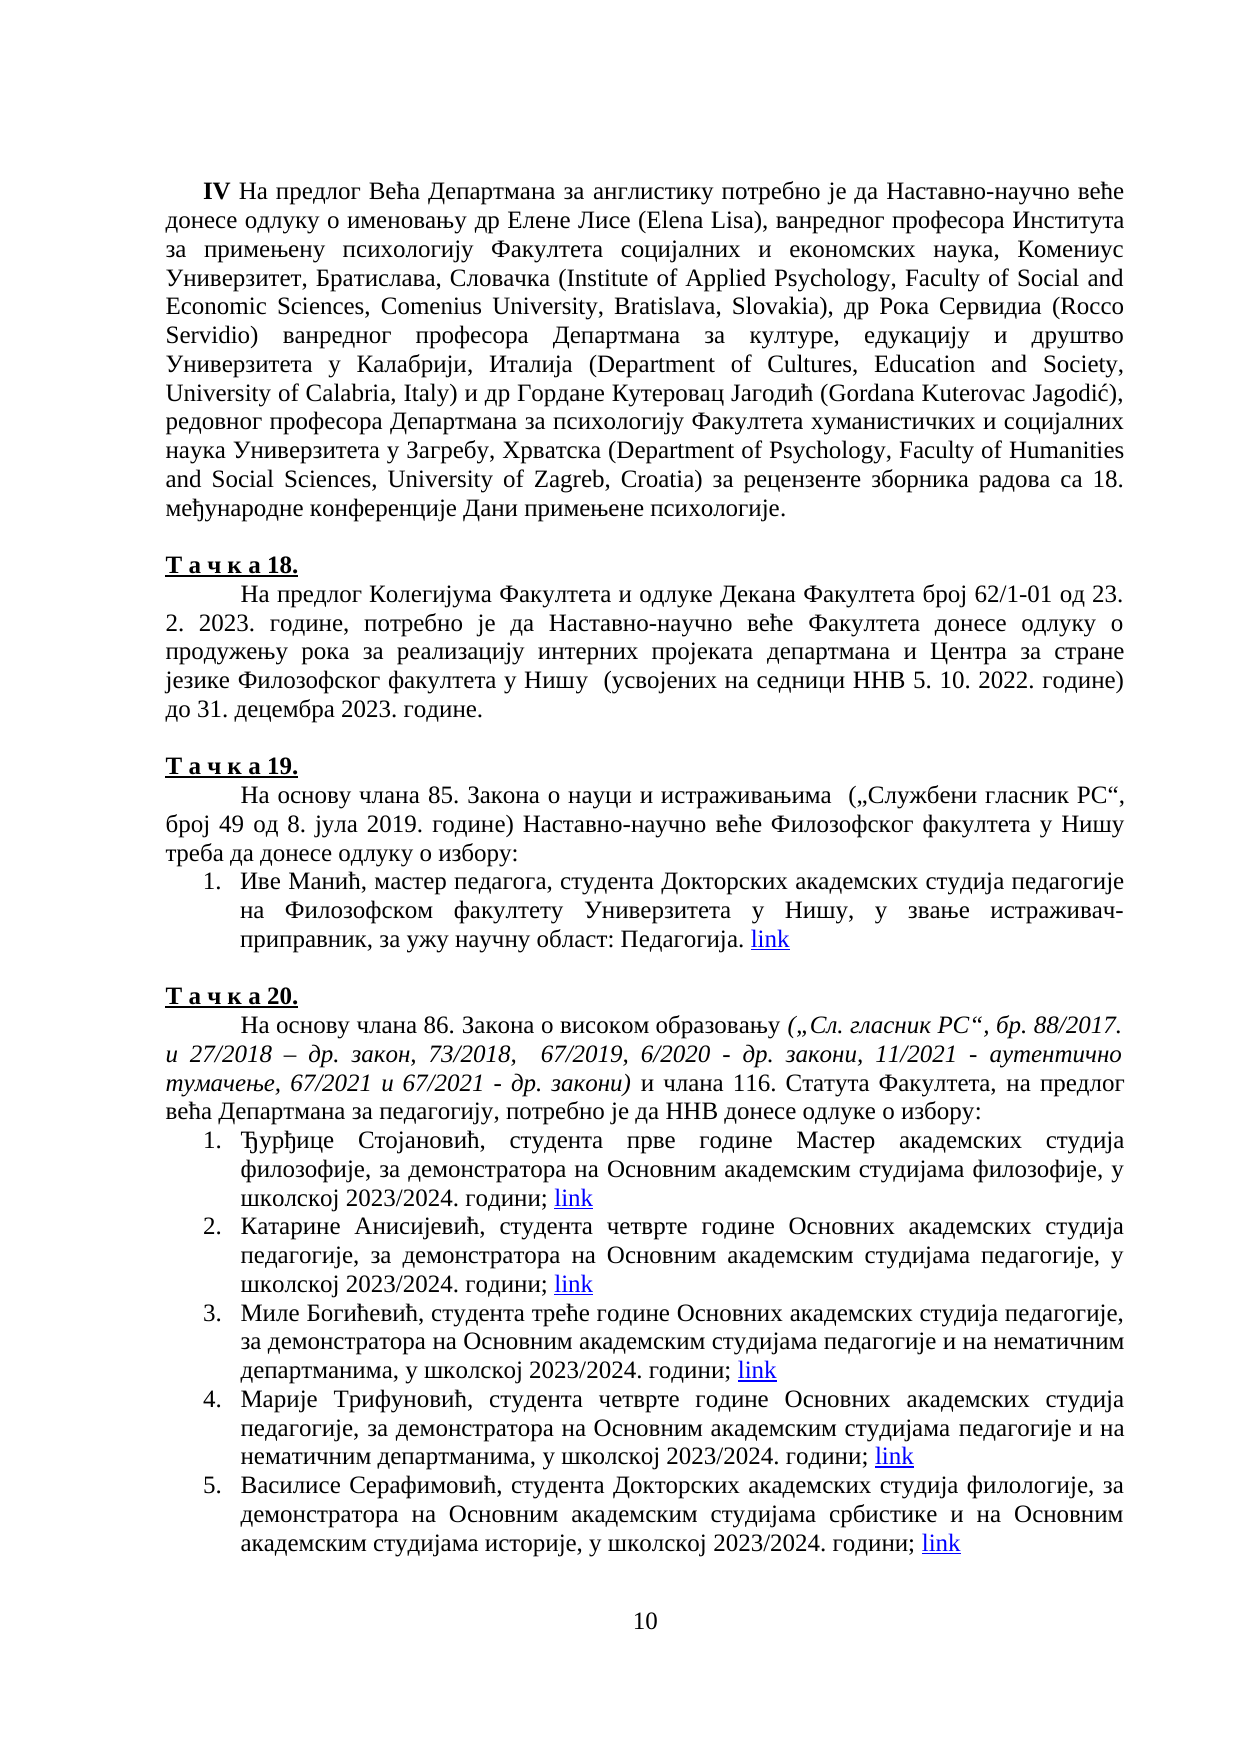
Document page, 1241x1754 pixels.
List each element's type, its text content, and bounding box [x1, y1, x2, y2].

text IV На предлог Већа Департмана за англистику потребно је да Наставно-научно веће донесе одлуку о именовању др Елене Лисе (Elena Lisa), ванредног професора Института за примењену психологију Факултета социјалних и економских наука, Комениус Универзитет, Братислава, Словачка (Institute of Applied Psychology, Faculty of Social and Economic Sciences, Comenius University, Bratislava, Slovakia), др Рока Сервидиа (Rocco Servidio) ванредног професора Департмана за културе, едукацију и друштво Универзитета у Калабрији, Италија (Department of Cultures, Education and Society, University of Calabria, Italy) и др Гордане Кутеровац Јагодић (Gordana Kuterovac Jagodić), редовног професора Департмана за психологију Факултета хуманистичких и социјалних наука Универзитета у Загребу, Хрватска (Department of Psychology, Faculty of Humanities and Social Sciences, University of Zagreb, Croatia) за рецензенте зборника радова са 18. међународне конференције Дани примењене психологије. [165, 176, 1125, 521]
list Катарине Анисијевић, студента четврте године Основних академских студија педагогије, за демонстратора на Основним академским студијама педагогије, у школској 2023/2024. години; link [203, 1211, 1125, 1298]
text На основу члана 86. Закона о високом образовању („Сл. гласник РС“, бр. 88/2017. и 27/2018 – др. закон, 73/2018, 67/2019, 6/2020 - др. закони, 11/2021 - аутентично тумачење, 67/2021 и 67/2021 - др. закони) и члана 116. Статута Факултета, на предлог већа Департмана за педагогију, потребно је да ННВ донесе одлуке о избору: [165, 1010, 1125, 1125]
list Василисе Серафимовић, студента Докторских академских студија филологије, за демонстратора на Основним академским студијама србистике и на Основним академским студијама историје, у школској 2023/2024. години; link [203, 1470, 1125, 1556]
text Т а ч к а 19. [165, 751, 1125, 780]
text На основу члана 85. Закона о науци и истраживањима („Службени гласник РС“, број 49 од 8. јула 2019. године) Наставно-научно веће Филозофског факултета у Нишу треба да донесе одлуку о избору: [165, 780, 1125, 866]
list Иве Манић, мастер педагога, студента Докторских академских студија педагогије на Филозофском факултету Универзитета у Нишу, у звање истраживач- приправник, за ужу научну област: Педагогија. link [203, 866, 1125, 953]
list Марије Трифуновић, студента четврте године Основних академских студија педагогије, за демонстратора на Основним академским студијама педагогије и на нематичним департманима, у школској 2023/2024. години; link [203, 1384, 1125, 1470]
text На предлог Колегијума Факултета и одлуке Декана Факултета број 62/1-01 од 23. 2. 2023. године, потребно је да Наставно-научно веће Факултета донесе одлуку о продужењу рока за реализацију интерних пројеката департмана и Центра за стране језике Филозофског факултета у Нишу (усвојених на седници ННВ 5. 10. 2022. године) до 31. децембра 2023. године. [165, 579, 1125, 723]
text Т а ч к а 20. [165, 981, 1125, 1010]
text Т а ч к а 18. [165, 550, 1125, 579]
list Миле Богићевић, студента треће године Основних академских студија педагогије, за демонстратора на Основним академским студијама педагогије и на нематичним департманима, у школској 2023/2024. години; link [203, 1298, 1125, 1384]
list Ђурђице Стојановић, студента прве године Мастер академских студија филозофије, за демонстратора на Основним академским студијама филозофије, у школској 2023/2024. години; link [203, 1125, 1125, 1211]
